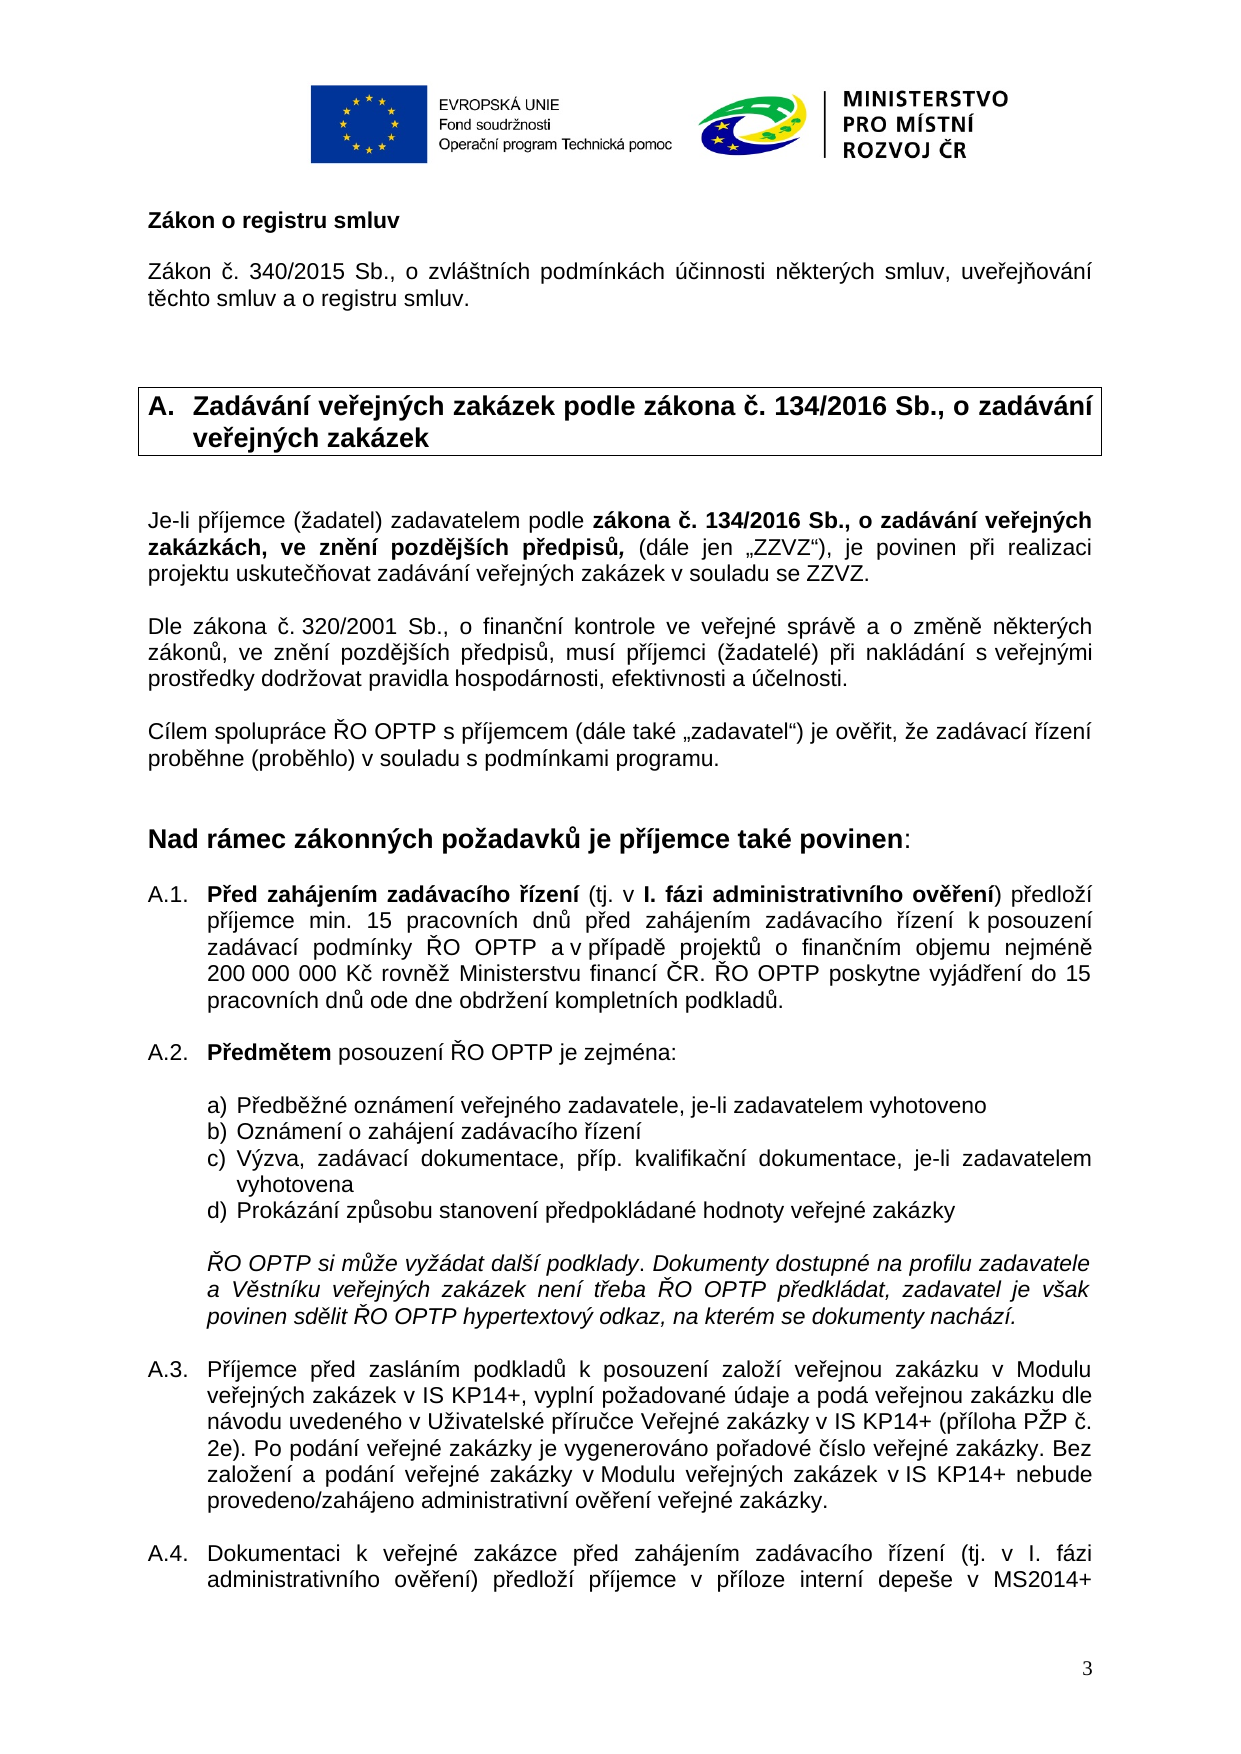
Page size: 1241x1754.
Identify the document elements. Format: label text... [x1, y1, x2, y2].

list Výzva, zadávací dokumentace, příp. kvalifikační dokumentace, je-li zadavatelem vyhotovena [207, 1145, 1092, 1197]
list Předmětem posouzení ŘO OPTP je zejména: [148, 1039, 1092, 1066]
list Zadávání veřejných zakázek podle zákona č. 134/2016 Sb., o zadávání veřejných zakázek [139, 388, 1101, 455]
list Příjemce před zasláním podkladů k posouzení založí veřejnou zakázku v Modulu veřejných zakázek v IS KP14+, vyplní požadované údaje a podá veřejnou zakázku dle návodu uvedeného v Uživatelské příručce Veřejné zakázky v IS KP14+ (příloha PŽP č. 2e). Po podání veřejné zakázky je vygenerováno pořadové číslo veřejné zakázky. Bez založení a podání veřejné zakázky v Modulu veřejných zakázek v IS KP14+ nebude provedeno/zahájeno administrativní ověření veřejné zakázky. [148, 1356, 1092, 1514]
text Nad rámec zákonných požadavků je příjemce také povinen: [148, 823, 1092, 855]
text Zákon o registru smluv [148, 207, 1092, 233]
list ŘO OPTP si může vyžádat další podklady. Dokumenty dostupné na profilu zadavatele a Věstníku veřejných zakázek není třeba ŘO OPTP předkládat, zadavatel je však povinen sdělit ŘO OPTP hypertextový odkaz, na kterém se dokumenty nachází. [207, 1250, 1092, 1329]
list Prokázání způsobu stanovení předpokládané hodnoty veřejné zakázky [207, 1197, 1092, 1224]
text Zákon č. 340/2015 Sb., o zvláštních podmínkách účinnosti některých smluv, uveřejňování těchto smluv a o registru smluv. [148, 258, 1092, 311]
list Předběžné oznámení veřejného zadavatele, je-li zadavatelem vyhotoveno [207, 1092, 1092, 1118]
text Je-li příjemce (žadatel) zadavatelem podle zákona č. 134/2016 Sb., o zadávání veřejných zakázkách, ve znění pozdějších předpisů, (dále jen „ZZVZ“), je povinen při realizaci projektu uskutečňovat zadávání veřejných zakázek v souladu se ZZVZ. [148, 507, 1092, 586]
list Před zahájením zadávacího řízení (tj. v I. fázi administrativního ověření) předloží příjemce min. 15 pracovních dnů před zahájením zadávacího řízení k posouzení zadávací podmínky ŘO OPTP a v případě projektů o finančním objemu nejméně 200 000 000 Kč rovněž Ministerstvu financí ČR. ŘO OPTP poskytne vyjádření do 15 pracovních dnů ode dne obdržení kompletních podkladů. [148, 881, 1092, 1013]
list Oznámení o zahájení zadávacího řízení [207, 1118, 1092, 1145]
text Cílem spolupráce ŘO OPTP s příjemcem (dále také „zadavatel“) je ověřit, že zadávací řízení proběhne (proběhlo) v souladu s podmínkami programu. [148, 718, 1092, 771]
picture [286, 59, 1033, 189]
text Dle zákona č. 320/2001 Sb., o finanční kontrole ve veřejné správě a o změně některých zákonů, ve znění pozdějších předpisů, musí příjemci (žadatelé) při nakládání s veřejnými prostředky dodržovat pravidla hospodárnosti, efektivnosti a účelnosti. [148, 613, 1092, 692]
